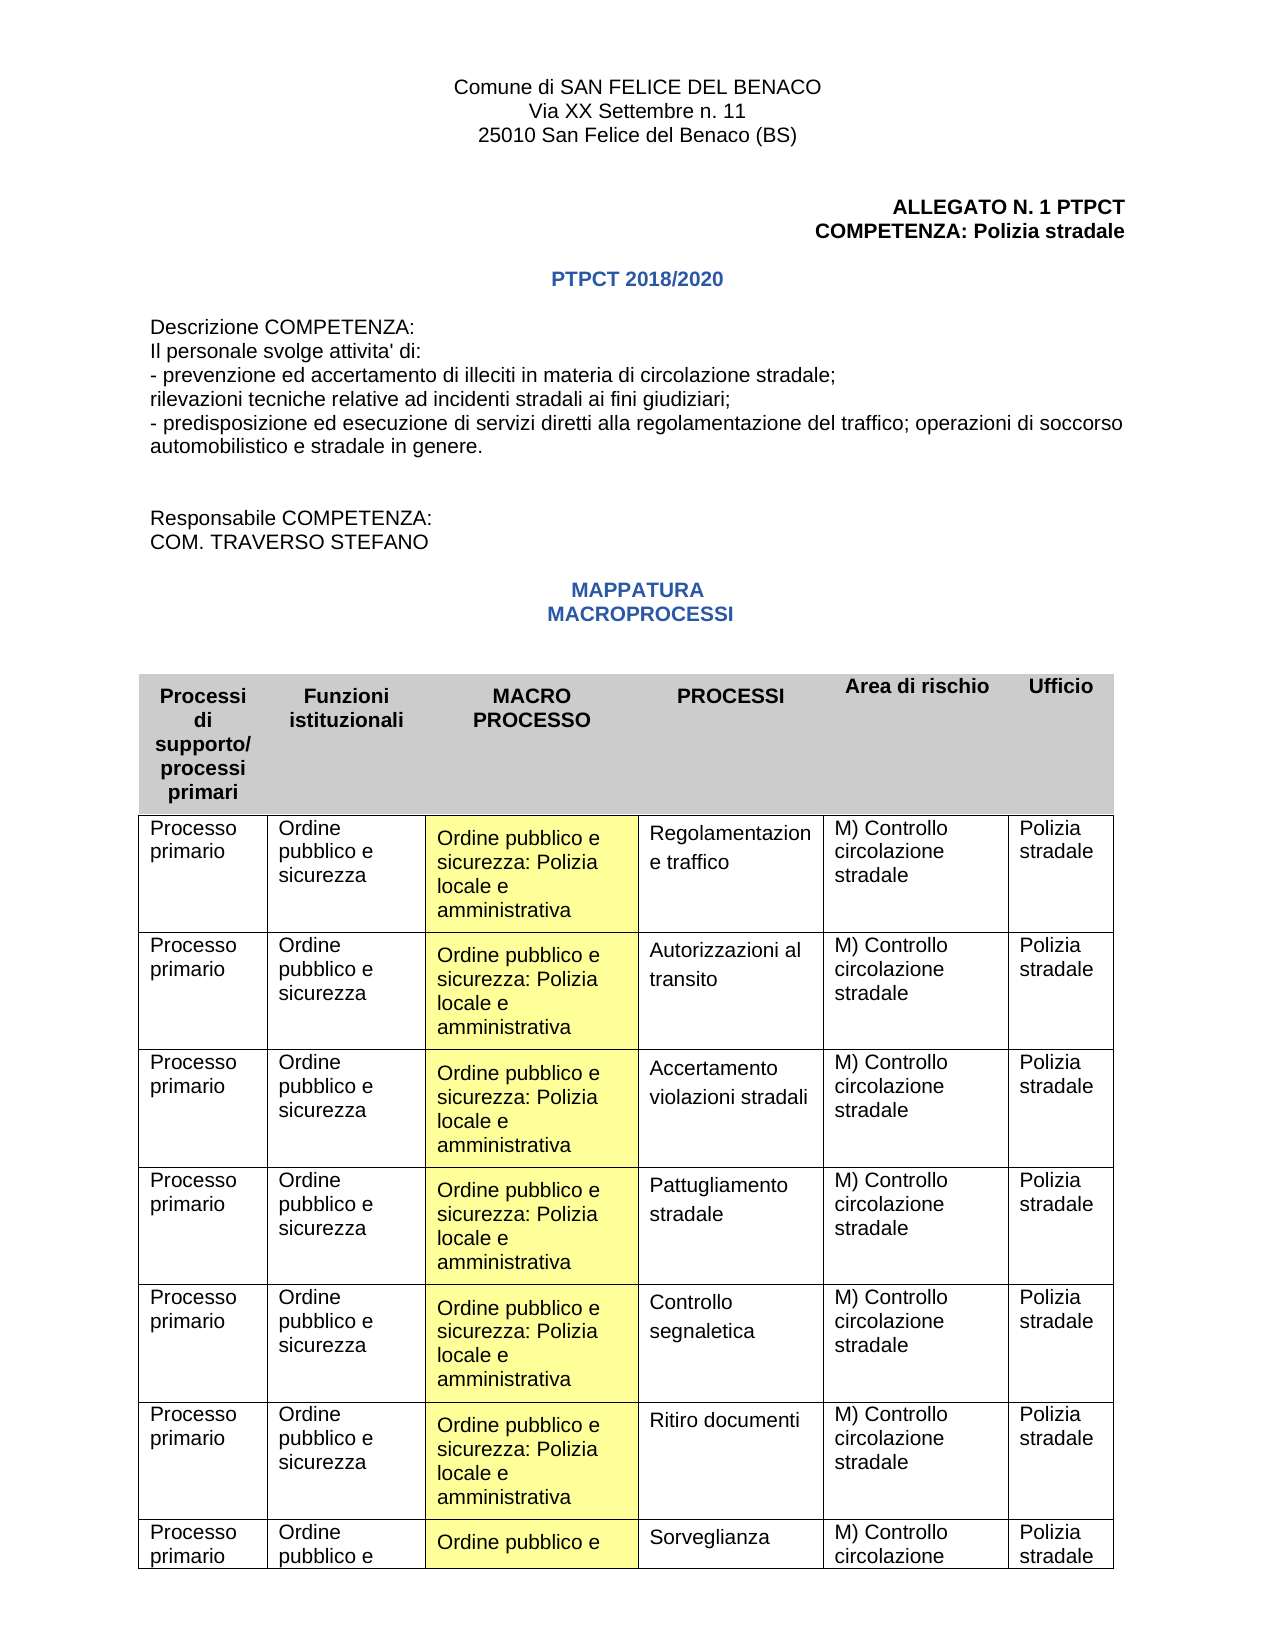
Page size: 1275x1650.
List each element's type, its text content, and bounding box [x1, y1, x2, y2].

table_cell M) Controllo circolazione stradale [824, 933, 1008, 1049]
text ALLEGATO N. 1 PTPCT [150, 195, 1125, 219]
table_cell M) Controllo circolazione stradale [824, 1168, 1008, 1284]
text Responsabile COMPETENZA: [150, 506, 1125, 530]
table_cell Regolamentazione traffico [639, 816, 823, 932]
text Il personale svolge attivita' di: [150, 338, 1125, 362]
text PTPCT 2018/2020 [150, 267, 1125, 291]
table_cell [824, 1520, 1008, 1568]
table_cell Processo primario [139, 816, 267, 932]
text Descrizione COMPETENZA: [150, 314, 1125, 338]
table_cell Polizia stradale [1009, 1520, 1113, 1568]
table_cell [639, 1520, 823, 1568]
table_cell Accertamento violazioni stradali [639, 1050, 823, 1167]
text Comune di SAN FELICE DEL BENACO [150, 75, 1125, 99]
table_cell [426, 1403, 638, 1519]
table_cell M) Controllo circolazione stradale [824, 1050, 1008, 1167]
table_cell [824, 1403, 1008, 1519]
table_header Area di rischio [823, 674, 1008, 814]
text COM. TRAVERSO STEFANO [150, 530, 1125, 554]
table_cell Ordine pubblico e sicurezza: Polizia locale e amministrativa [426, 1168, 638, 1284]
table_cell M) Controllo circolazione stradale [824, 1285, 1008, 1402]
table_cell Processo primario [139, 1050, 267, 1167]
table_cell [268, 1403, 425, 1519]
table_cell Ordine pubblico e sicurezza: Polizia locale e amministrativa [426, 933, 638, 1049]
text COMPETENZA: Polizia stradale [150, 219, 1125, 243]
text 25010 San Felice del Benaco (BS) [150, 123, 1125, 147]
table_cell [268, 1520, 425, 1568]
table_header PROCESSI [638, 674, 823, 814]
table_header Processi di supporto/processi primari [139, 674, 267, 814]
text - prevenzione ed accertamento di illeciti in materia di circolazione stradale; [150, 362, 1125, 386]
table_cell Polizia stradale [1009, 1168, 1113, 1284]
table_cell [426, 1520, 638, 1568]
table_cell M) Controllo circolazione stradale [824, 816, 1008, 932]
text MACROPROCESSI [150, 602, 1125, 626]
table_cell Ordine pubblico e sicurezza [268, 1168, 425, 1284]
table_cell Ordine pubblico e sicurezza [268, 1050, 425, 1167]
text MAPPATURA [150, 578, 1125, 602]
table_cell Polizia stradale [1009, 1285, 1113, 1402]
table_cell Polizia stradale [1009, 1050, 1113, 1167]
text Via XX Settembre n. 11 [150, 99, 1125, 123]
table_cell Processo primario [139, 1285, 267, 1402]
table_cell Polizia stradale [1009, 933, 1113, 1049]
table_cell Ritiro documenti [639, 1403, 823, 1519]
table_cell Ordine pubblico e sicurezza: Polizia locale e amministrativa [426, 816, 638, 932]
table_cell Autorizzazioni al transito [639, 933, 823, 1049]
table_cell Processo primario [139, 933, 267, 1049]
text - predisposizione ed esecuzione di servizi diretti alla regolamentazione del traffico; operazioni di soccorso automobilistico e stradale in genere. [150, 410, 1125, 458]
table_header Ufficio [1008, 674, 1114, 814]
table_cell Processo primario [139, 1520, 267, 1568]
table_cell Ordine pubblico e sicurezza [268, 1285, 425, 1402]
table_cell Processo primario [139, 1168, 267, 1284]
table_cell Processo primario [139, 1403, 267, 1519]
table_cell Ordine pubblico e sicurezza [268, 816, 425, 932]
table_cell Controllo segnaletica [639, 1285, 823, 1402]
table_cell Polizia stradale [1009, 1403, 1113, 1519]
table_cell Pattugliamento stradale [639, 1168, 823, 1284]
text rilevazioni tecniche relative ad incidenti stradali ai fini giudiziari; [150, 386, 1125, 410]
table_cell Polizia stradale [1009, 816, 1113, 932]
table_header Funzioni istituzionali [267, 674, 426, 814]
table_cell Ordine pubblico e sicurezza: Polizia locale e amministrativa [426, 1050, 638, 1167]
table_cell Ordine pubblico e sicurezza: Polizia locale e amministrativa [426, 1285, 638, 1402]
table_cell Ordine pubblico e sicurezza [268, 933, 425, 1049]
table_header MACRO PROCESSO [426, 674, 638, 814]
